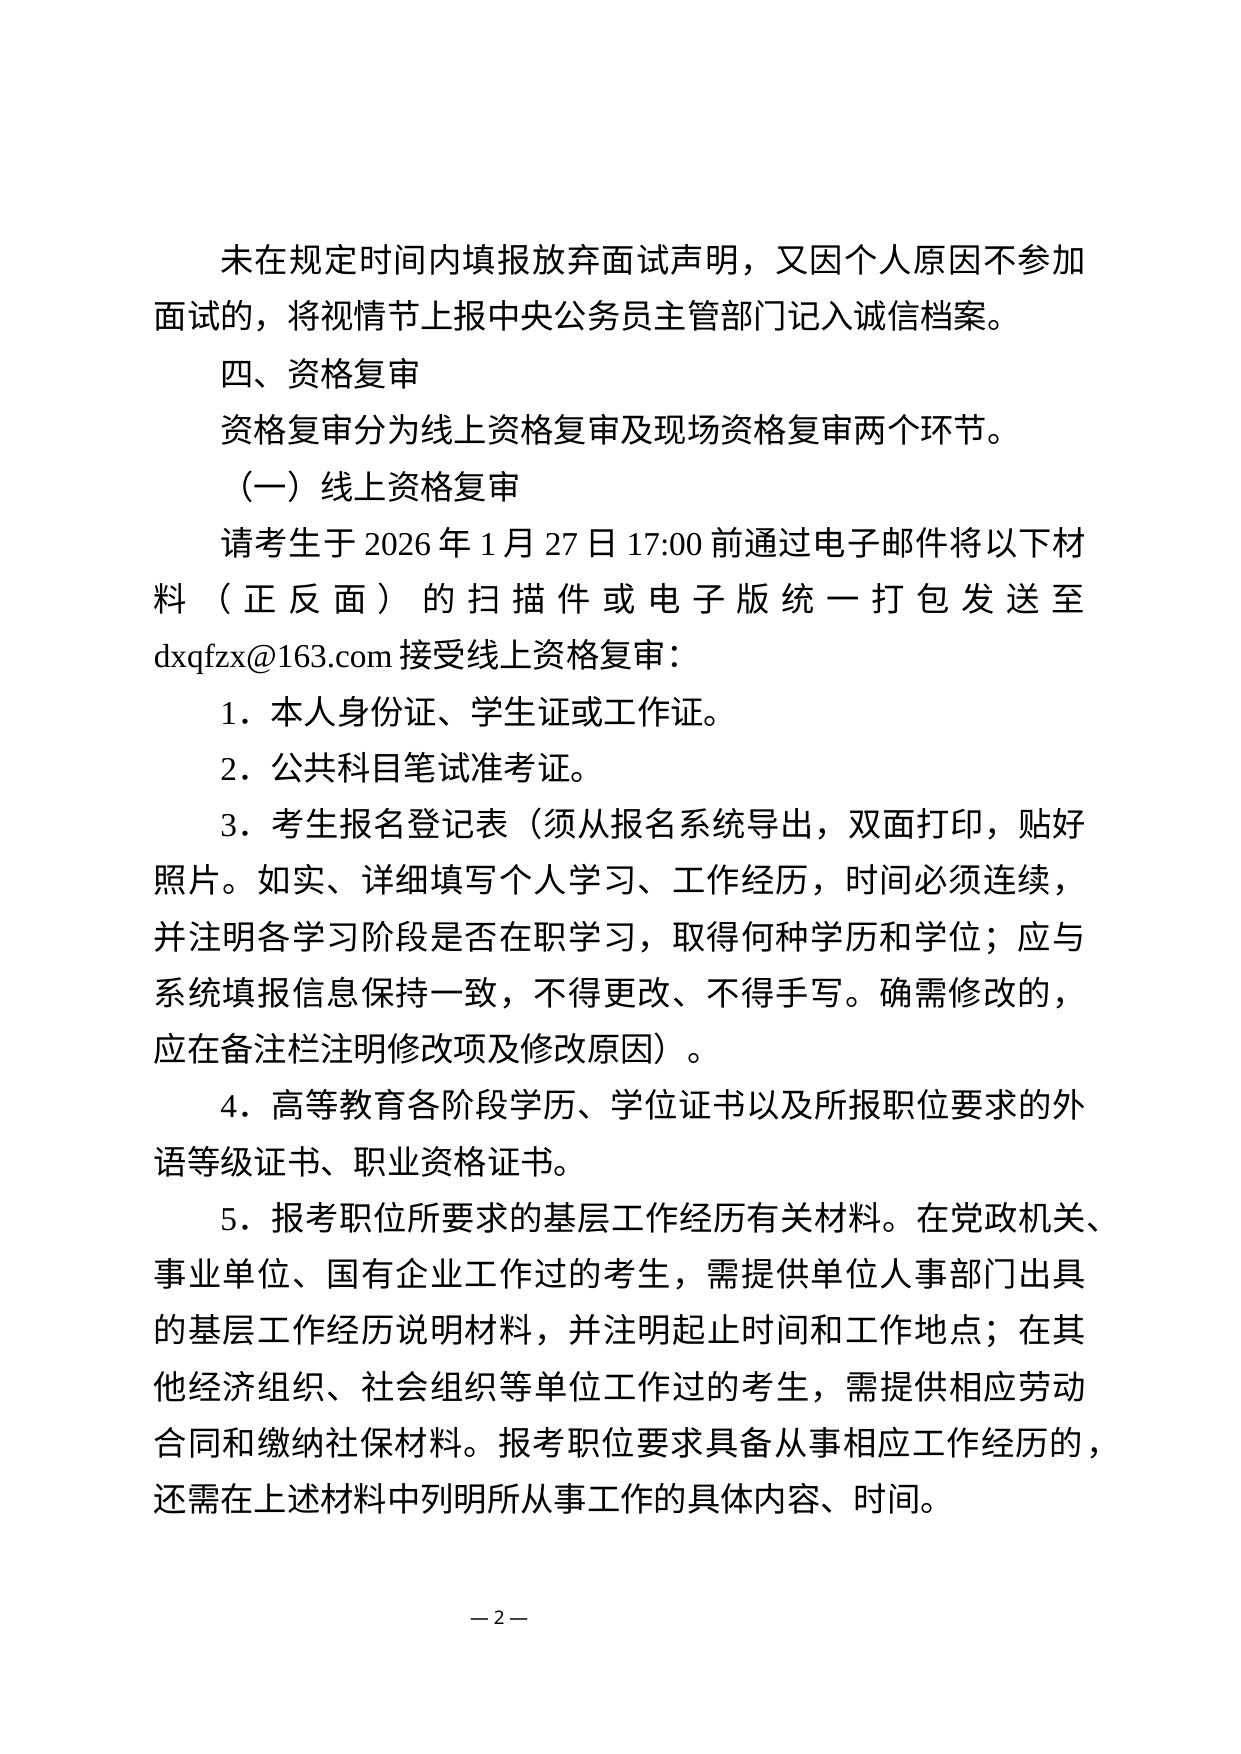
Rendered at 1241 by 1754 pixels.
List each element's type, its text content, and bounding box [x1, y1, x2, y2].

text 未在规定时间内填报放弃面试声明，又因个人原因不参加面试的，将视情节上报中央公务员主管部门记入诚信档案。 [153, 227, 1087, 339]
text 1．本人身份证、学生证或工作证。 [153, 679, 1087, 735]
text 请考生于2026年1月27日17:00前通过电子邮件将以下材料（正反面）的扫描件或电子版统一打包发送至dxqfzx@163.com接受线上资格复审： [153, 510, 1087, 679]
text 2．公共科目笔试准考证。 [153, 735, 1087, 792]
text （一）线上资格复审 [153, 454, 1087, 510]
text 四、资格复审 [153, 339, 1087, 398]
text 3．考生报名登记表（须从报名系统导出，双面打印，贴好照片。如实、详细填写个人学习、工作经历，时间必须连续，并注明各学习阶段是否在职学习，取得何种学历和学位；应与系统填报信息保持一致，不得更改、不得手写。确需修改的，应在备注栏注明修改项及修改原因）。 [153, 792, 1087, 1073]
text 资格复审分为线上资格复审及现场资格复审两个环节。 [153, 398, 1087, 454]
text 5．报考职位所要求的基层工作经历有关材料。在党政机关、事业单位、国有企业工作过的考生，需提供单位人事部门出具的基层工作经历说明材料，并注明起止时间和工作地点；在其他经济组织、社会组织等单位工作过的考生，需提供相应劳动合同和缴纳社保材料。报考职位要求具备从事相应工作经历的，还需在上述材料中列明所从事工作的具体内容、时间。 [153, 1185, 1087, 1523]
text 4．高等教育各阶段学历、学位证书以及所报职位要求的外语等级证书、职业资格证书。 [153, 1073, 1087, 1185]
